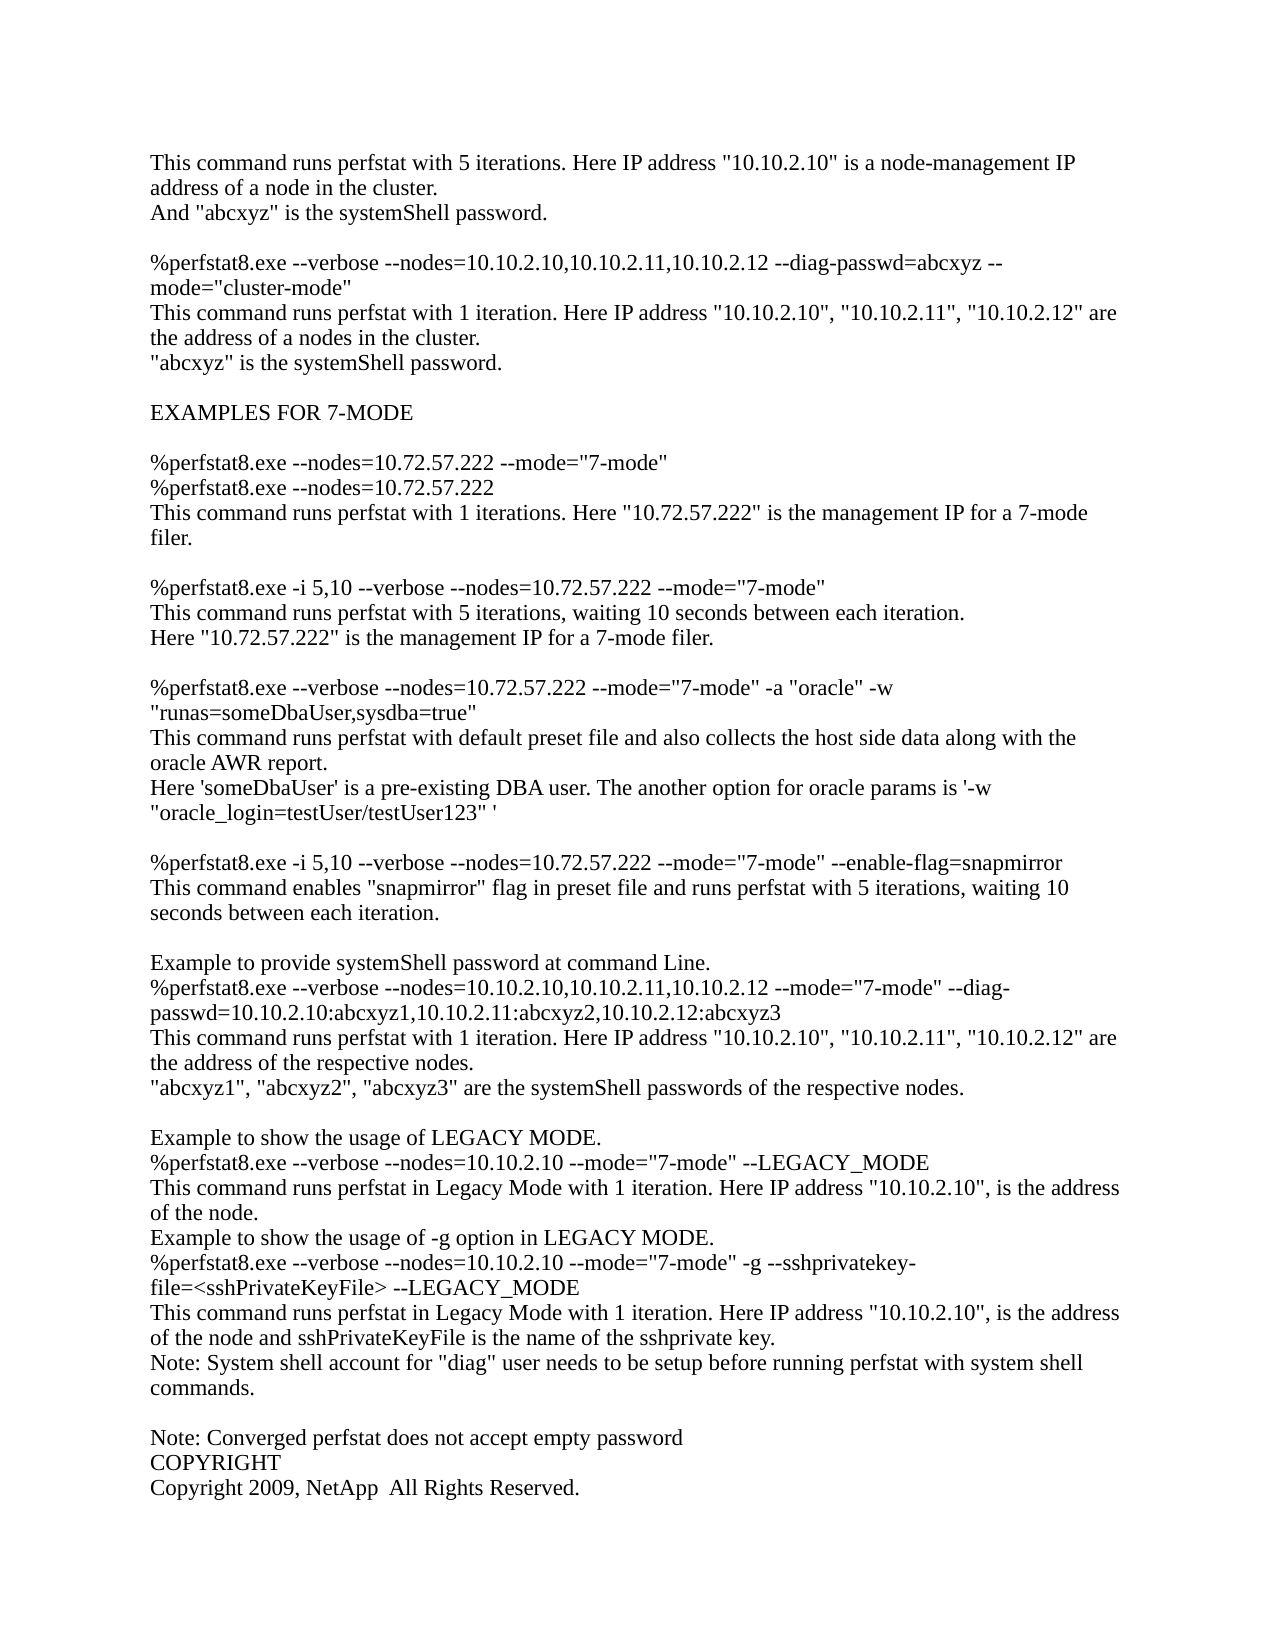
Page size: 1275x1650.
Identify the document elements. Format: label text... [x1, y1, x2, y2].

text %perfstat8.exe --nodes=10.72.57.222 [150, 475, 1125, 500]
text This command runs perfstat with default preset file and also collects the host side data along with the oracle AWR report. [150, 725, 1125, 775]
text This command runs perfstat with 1 iteration. Here IP address "10.10.2.10", "10.10.2.11", "10.10.2.12" are the address of the respective nodes. [150, 1025, 1125, 1075]
text "abcxyz" is the systemShell password. [150, 350, 1125, 375]
text Copyright 2009, NetApp All Rights Reserved. [150, 1475, 1125, 1500]
text %perfstat8.exe --verbose --nodes=10.10.2.10,10.10.2.11,10.10.2.12 --mode="7-mode" --diag-passwd=10.10.2.10:abcxyz1,10.10.2.11:abcxyz2,10.10.2.12:abcxyz3 [150, 975, 1125, 1025]
text This command runs perfstat in Legacy Mode with 1 iteration. Here IP address "10.10.2.10", is the address of the node and sshPrivateKeyFile is the name of the sshprivate key. [150, 1300, 1125, 1350]
text COPYRIGHT [150, 1450, 1125, 1475]
text %perfstat8.exe --nodes=10.72.57.222 --mode="7-mode" [150, 450, 1125, 475]
text %perfstat8.exe -i 5,10 --verbose --nodes=10.72.57.222 --mode="7-mode" [150, 575, 1125, 600]
text Here 'someDbaUser' is a pre-existing DBA user. The another option for oracle params is '-w "oracle_login=testUser/testUser123" ' [150, 775, 1125, 825]
text Example to provide systemShell password at command Line. [150, 950, 1125, 975]
text This command enables "snapmirror" flag in preset file and runs perfstat with 5 iterations, waiting 10 seconds between each iteration. [150, 875, 1125, 925]
text %perfstat8.exe -i 5,10 --verbose --nodes=10.72.57.222 --mode="7-mode" --enable-flag=snapmirror [150, 850, 1125, 875]
text Note: System shell account for "diag" user needs to be setup before running perfstat with system shell commands. [150, 1350, 1125, 1400]
text This command runs perfstat in Legacy Mode with 1 iteration. Here IP address "10.10.2.10", is the address of the node. [150, 1175, 1125, 1225]
text Here "10.72.57.222" is the management IP for a 7-mode filer. [150, 625, 1125, 650]
text This command runs perfstat with 5 iterations. Here IP address "10.10.2.10" is a node-management IP address of a node in the cluster. [150, 150, 1125, 200]
text Example to show the usage of LEGACY MODE. [150, 1125, 1125, 1150]
text EXAMPLES FOR 7-MODE [150, 400, 1125, 425]
text And "abcxyz" is the systemShell password. [150, 200, 1125, 225]
text Note: Converged perfstat does not accept empty password [150, 1425, 1125, 1450]
text This command runs perfstat with 5 iterations, waiting 10 seconds between each iteration. [150, 600, 1125, 625]
text "abcxyz1", "abcxyz2", "abcxyz3" are the systemShell passwords of the respective nodes. [150, 1075, 1125, 1100]
text This command runs perfstat with 1 iteration. Here IP address "10.10.2.10", "10.10.2.11", "10.10.2.12" are the address of a nodes in the cluster. [150, 300, 1125, 350]
text %perfstat8.exe --verbose --nodes=10.10.2.10 --mode="7-mode" -g --sshprivatekey-file=<sshPrivateKeyFile> --LEGACY_MODE [150, 1250, 1125, 1300]
text %perfstat8.exe --verbose --nodes=10.72.57.222 --mode="7-mode" -a "oracle" -w "runas=someDbaUser,sysdba=true" [150, 675, 1125, 725]
text %perfstat8.exe --verbose --nodes=10.10.2.10 --mode="7-mode" --LEGACY_MODE [150, 1150, 1125, 1175]
text %perfstat8.exe --verbose --nodes=10.10.2.10,10.10.2.11,10.10.2.12 --diag-passwd=abcxyz --mode="cluster-mode" [150, 250, 1125, 300]
text Example to show the usage of -g option in LEGACY MODE. [150, 1225, 1125, 1250]
text This command runs perfstat with 1 iterations. Here "10.72.57.222" is the management IP for a 7-mode filer. [150, 500, 1125, 550]
